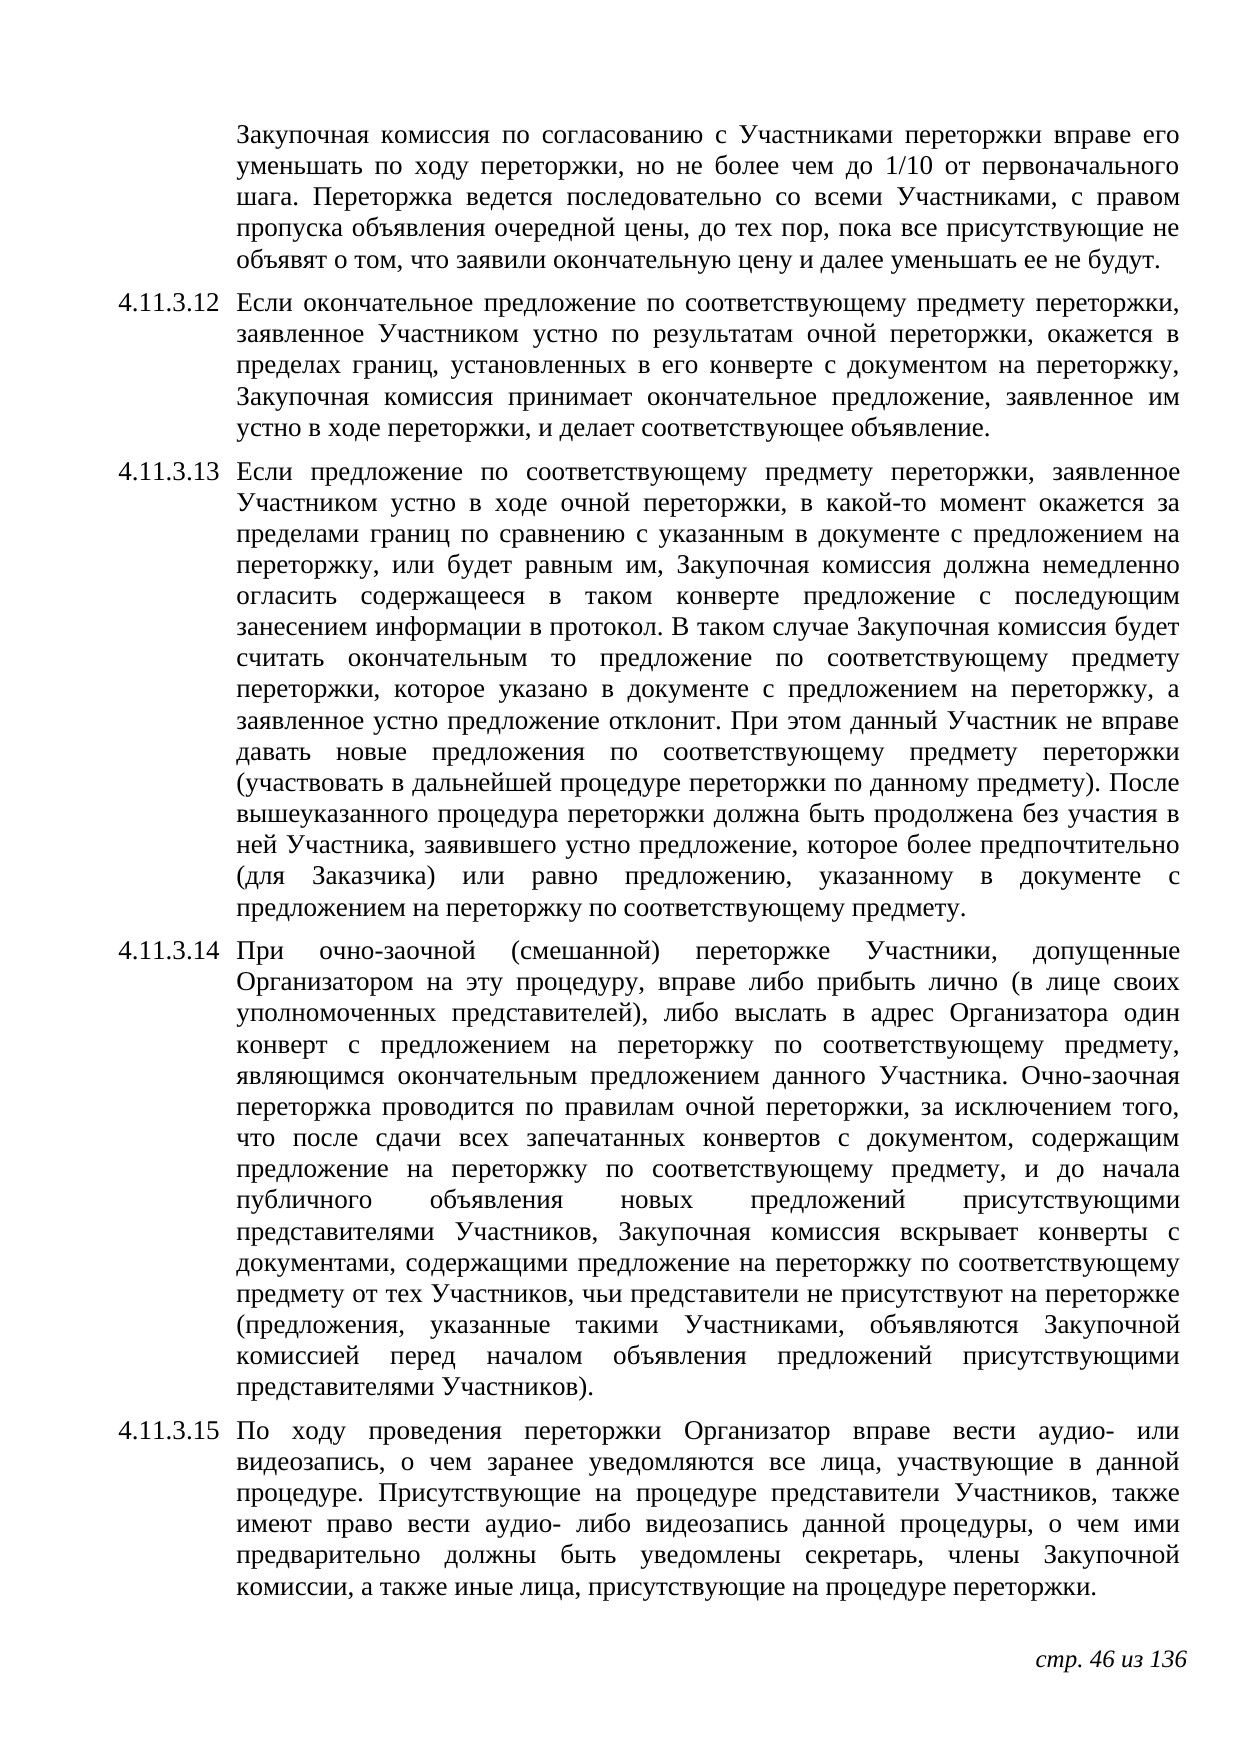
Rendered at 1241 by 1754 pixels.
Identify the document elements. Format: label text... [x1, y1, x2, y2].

text Если предложение по соответствующему предмету переторжки, заявленное Участником устно в ходе очной переторжки, в какой-то момент окажется за пределами границ по сравнению с указанным в документе с предложением на переторжку, или будет равным им, Закупочная комиссия должна немедленно огласить содержащееся в таком конверте предложение с последующим занесением информации в протокол. В таком случае Закупочная комиссия будет считать окончательным то предложение по соответствующему предмету переторжки, которое указано в документе с предложением на переторжку, а заявленное устно предложение отклонит. При этом данный Участник не вправе давать новые предложения по соответствующему предмету переторжки (участвовать в дальнейшей процедуре переторжки по данному предмету). После вышеуказанного процедура переторжки должна быть продолжена без участия в ней Участника, заявившего устно предложение, которое более предпочтительно (для Заказчика) или равно предложению, указанному в документе с предложением на переторжку по соответствующему предмету. [118, 454, 1181, 922]
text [118, 118, 1181, 274]
text Если окончательное предложение по соответствующему предмету переторжки, заявленное Участником устно по результатам очной переторжки, окажется в пределах границ, установленных в его конверте с документом на переторжку, Закупочная комиссия принимает окончательное предложение, заявленное им устно в ходе переторжки, и делает соответствующее объявление. [118, 286, 1181, 442]
text По ходу проведения переторжки Организатор вправе вести аудио- или видеозапись, о чем заранее уведомляются все лица, участвующие в данной процедуре. Присутствующие на процедуре представители Участников, также имеют право вести аудио- либо видеозапись данной процедуры, о чем ими предварительно должны быть уведомлены секретарь, члены Закупочной комиссии, а также иные лица, присутствующие на процедуре переторжки. [118, 1414, 1181, 1601]
text При очно-заочной (смешанной) переторжке Участники, допущенные Организатором на эту процедуру, вправе либо прибыть лично (в лице своих уполномоченных представителей), либо выслать в адрес Организатора один конверт с предложением на переторжку по соответствующему предмету, являющимся окончательным предложением данного Участника. Очно-заочная переторжка проводится по правилам очной переторжки, за исключением того, что после сдачи всех запечатанных конвертов с документом, содержащим предложение на переторжку по соответствующему предмету, и до начала публичного объявления новых предложений присутствующими представителями Участников, Закупочная комиссия вскрывает конверты с документами, содержащими предложение на переторжку по соответствующему предмету от тех Участников, чьи представители не присутствуют на переторжке (предложения, указанные такими Участниками, объявляются Закупочной комиссией перед началом объявления предложений присутствующими представителями Участников). [118, 934, 1181, 1401]
